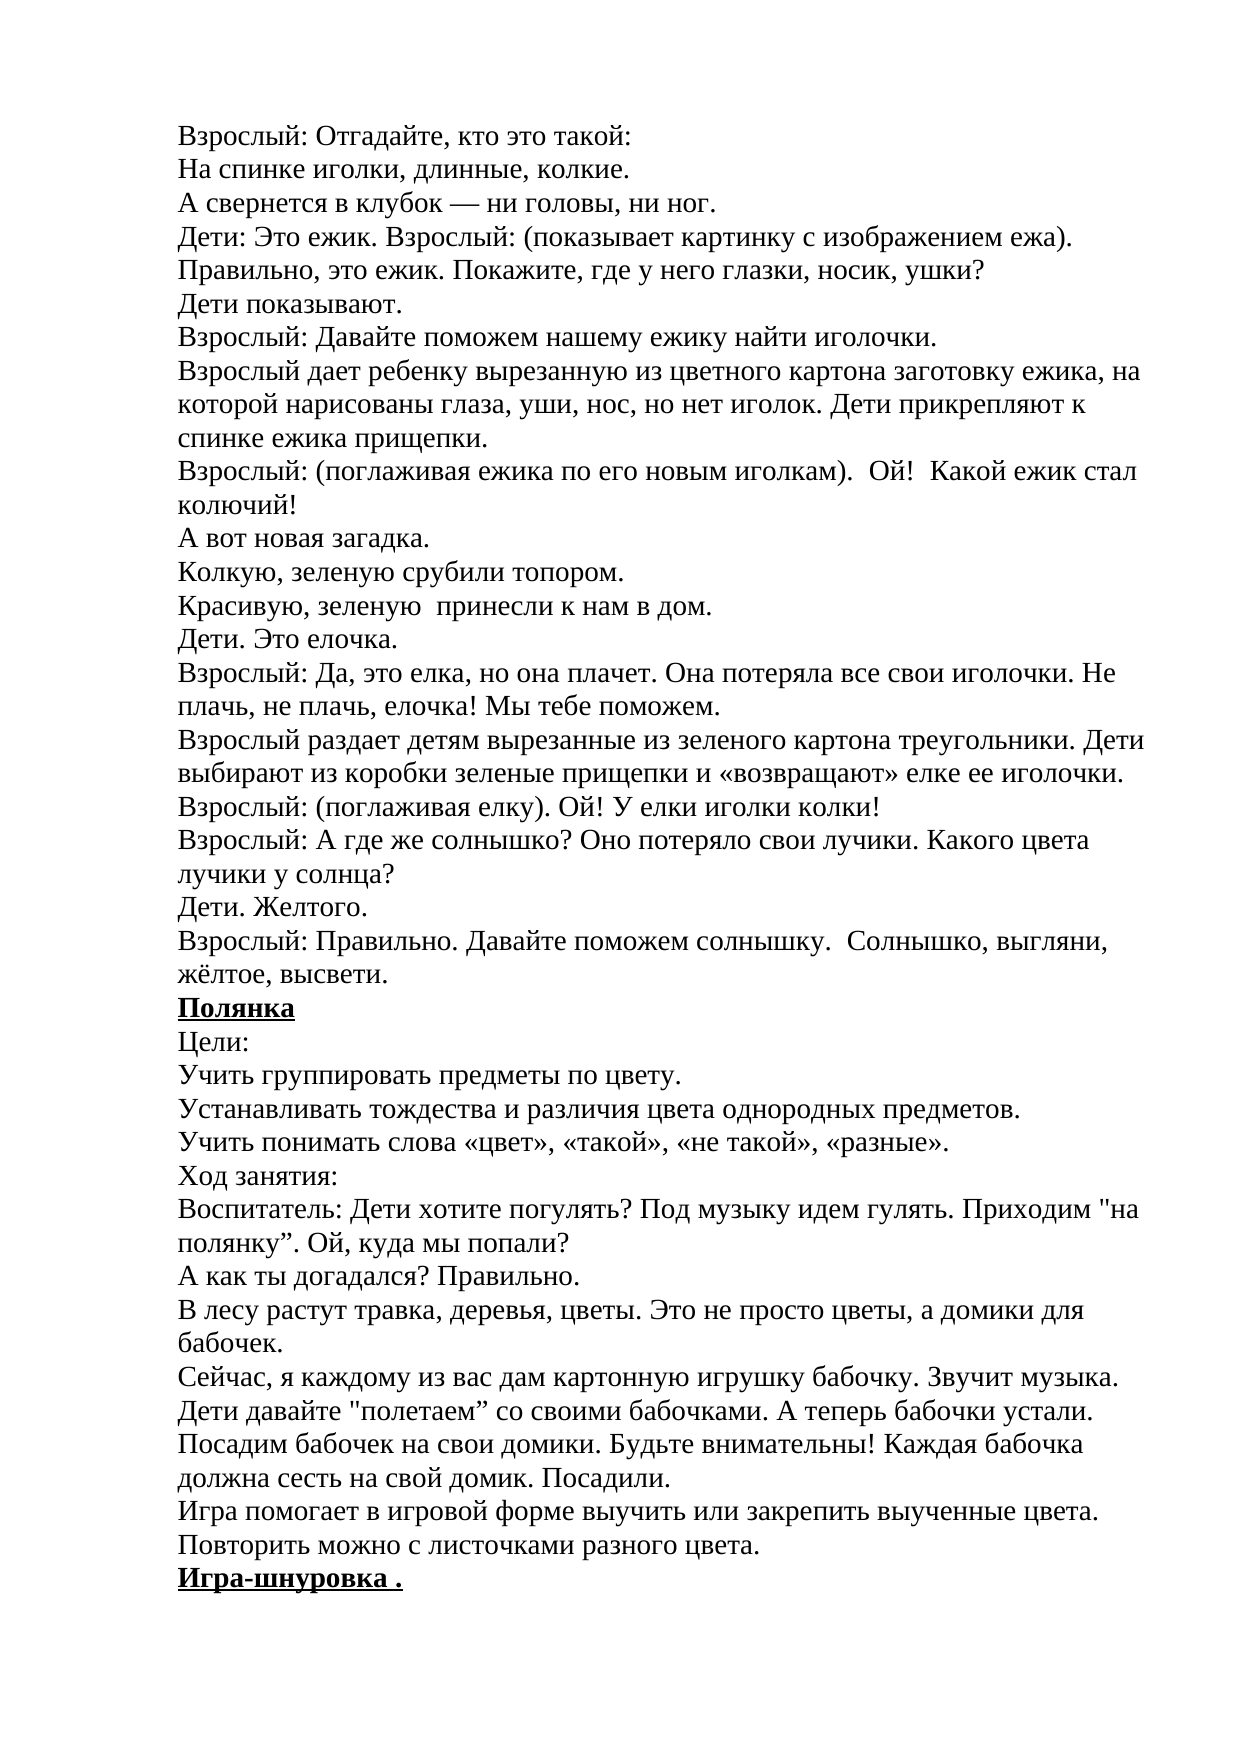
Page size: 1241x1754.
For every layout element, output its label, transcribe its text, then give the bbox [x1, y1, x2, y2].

text На спинке иголки, длинные, колкие. [177, 152, 1152, 185]
text Учить группировать предметы по цвету. [177, 1057, 1152, 1091]
text Взрослый дает ребенку вырезанную из цветного картона заготовку ежика, на которой нарисованы глаза, уши, нос, но нет иголок. Дети прикрепляют к спинке ежика прищепки. [177, 353, 1152, 453]
text Колкую, зеленую срубили топором. [177, 554, 1152, 588]
text Полянка [177, 990, 1152, 1024]
text Взрослый: (поглаживая елку). Ой! У елки иголки колки! [177, 789, 1152, 822]
text Воспитатель: Дети хотите погулять? Под музыку идем гулять. Приходим "на полянку”. Ой, куда мы попали? [177, 1191, 1152, 1258]
text А вот новая загадка. [177, 521, 1152, 554]
text Взрослый: А где же солнышко? Оно потеряло свои лучики. Какого цвета лучики у солнца? [177, 822, 1152, 889]
text В лесу растут травка, деревья, цветы. Это не просто цветы, а домики для бабочек. [177, 1292, 1152, 1359]
text Цели: [177, 1024, 1152, 1057]
text А как ты догадался? Правильно. [177, 1258, 1152, 1292]
text Взрослый раздает детям вырезанные из зеленого картона треугольники. Дети выбирают из коробки зеленые прищепки и «возвращают» елке ее иголочки. [177, 722, 1152, 789]
text Дети показывают. [177, 286, 1152, 319]
text Взрослый: Отгадайте, кто это такой: [177, 118, 1152, 152]
text Красивую, зеленую принесли к нам в дом. [177, 588, 1152, 621]
text Взрослый: Правильно. Давайте поможем солнышку. Солнышко, выгляни, жёлтое, высвети. [177, 923, 1152, 990]
text Взрослый: Давайте поможем нашему ежику найти иголочки. [177, 319, 1152, 353]
text Ход занятия: [177, 1158, 1152, 1191]
text Дети: Это ежик. Взрослый: (показывает картинку с изображением ежа). Правильно, это ежик. Покажите, где у него глазки, носик, ушки? [177, 219, 1152, 286]
text Дети. Это елочка. [177, 621, 1152, 655]
text Учить понимать слова «цвет», «такой», «не такой», «разные». [177, 1124, 1152, 1158]
text Игра-шнуровка . [177, 1560, 1152, 1594]
text Игра помогает в игровой форме выучить или закрепить выученные цвета. [177, 1493, 1152, 1527]
text Взрослый: Да, это елка, но она плачет. Она потеряла все свои иголочки. Не плачь, не плачь, елочка! Мы тебе поможем. [177, 655, 1152, 722]
text Повторить можно с листочками разного цвета. [177, 1527, 1152, 1560]
text Устанавливать тождества и различия цвета однородных предметов. [177, 1091, 1152, 1124]
text Сейчас, я каждому из вас дам картонную игрушку бабочку. Звучит музыка. Дети давайте "полетаем” со своими бабочками. А теперь бабочки устали. Посадим бабочек на свои домики. Будьте внимательны! Каждая бабочка должна сесть на свой домик. Посадили. [177, 1359, 1152, 1493]
text А свернется в клубок — ни головы, ни ног. [177, 185, 1152, 219]
text Дети. Желтого. [177, 889, 1152, 923]
text Взрослый: (поглаживая ежика по его новым иголкам). Ой! Какой ежик стал колючий! [177, 453, 1152, 521]
